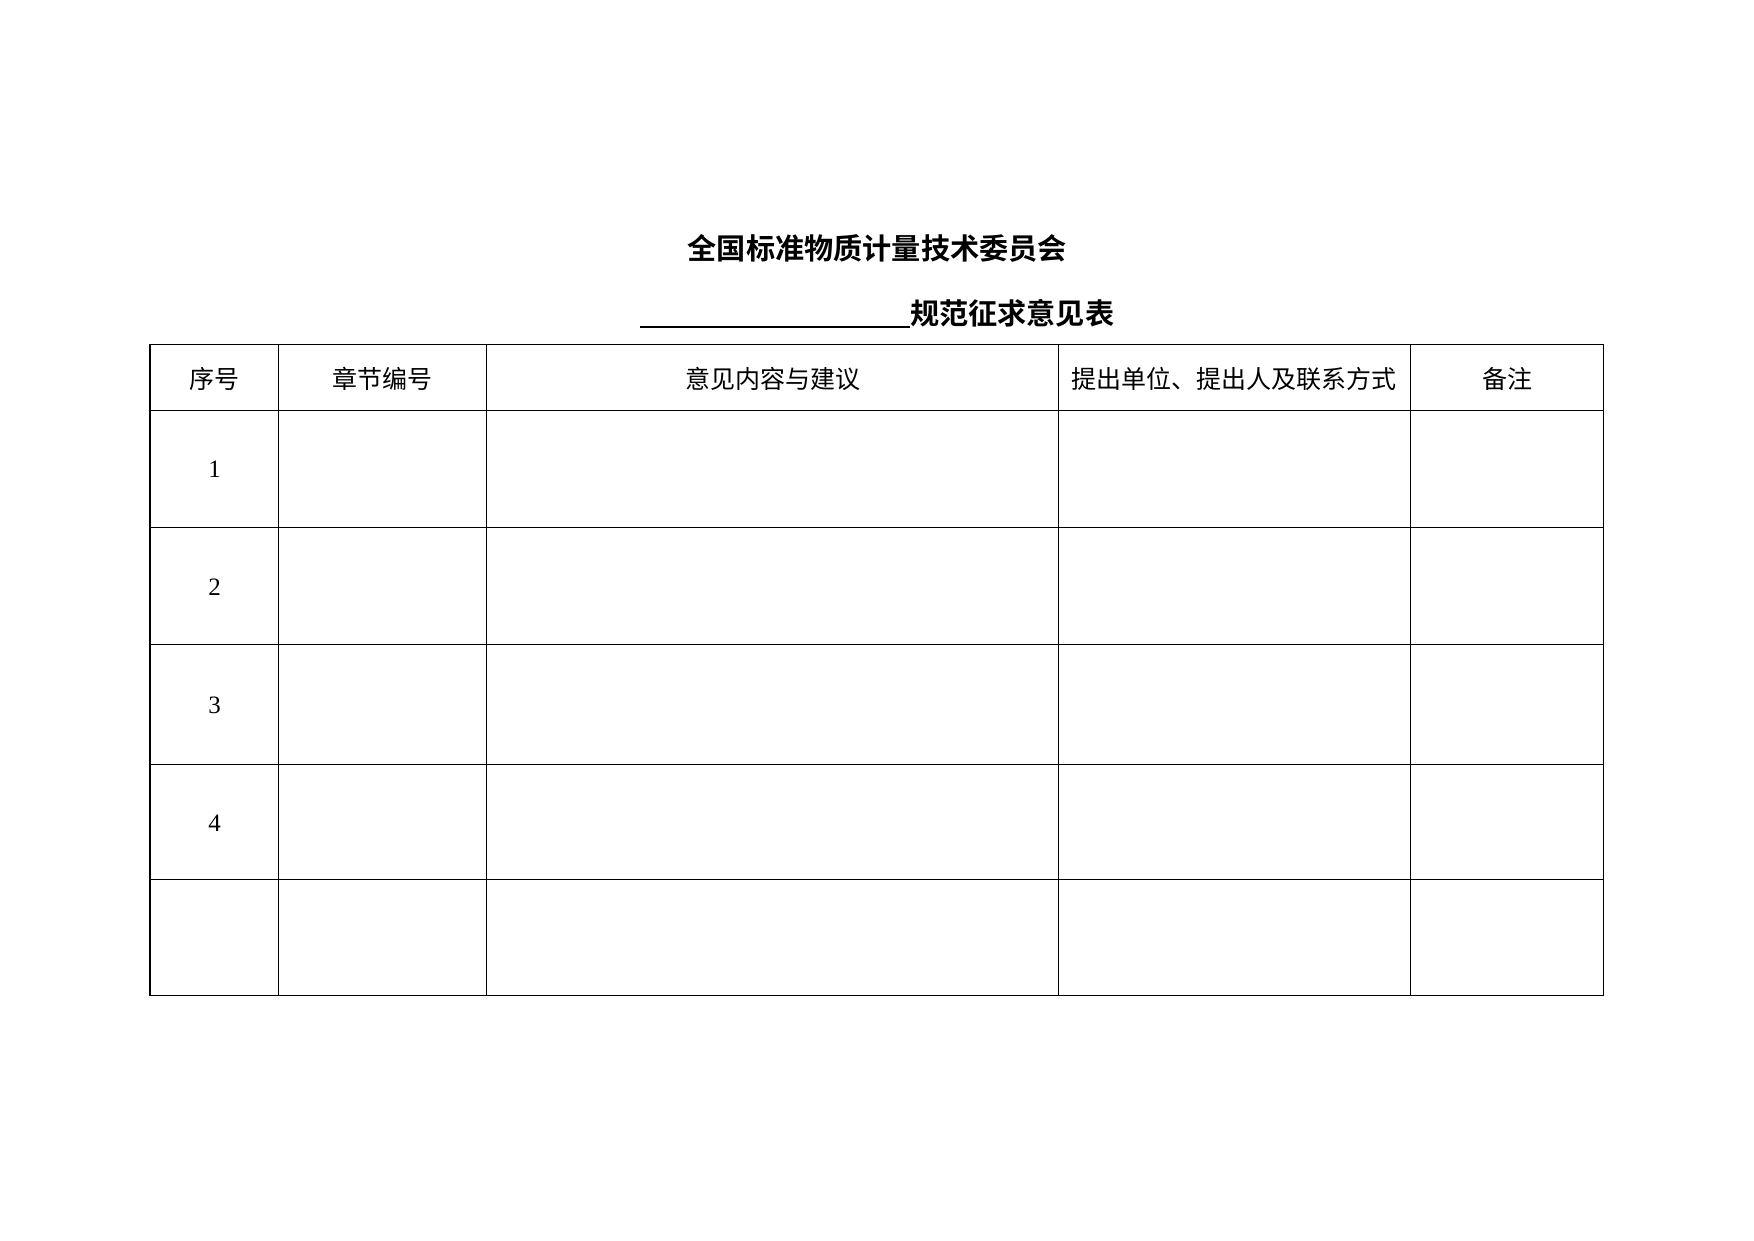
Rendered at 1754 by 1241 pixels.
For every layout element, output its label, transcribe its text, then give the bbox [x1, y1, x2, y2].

table_cell [487, 765, 1058, 879]
table_cell [1059, 645, 1410, 763]
text 全国标准物质计量技术委员会 [150, 214, 1604, 279]
table_cell [1059, 765, 1410, 879]
table_cell [279, 765, 486, 879]
table_cell [1411, 765, 1603, 879]
text 规范征求意见表 [150, 279, 1604, 344]
table_cell [487, 880, 1058, 995]
table_header 备注 [1411, 345, 1603, 410]
table_cell [279, 645, 486, 763]
table_cell 2 [151, 528, 278, 644]
table_cell [487, 645, 1058, 763]
table_cell [279, 528, 486, 644]
table_cell [1411, 411, 1603, 527]
table_cell [279, 880, 486, 995]
table_header 序号 [151, 345, 278, 410]
table_cell [151, 880, 278, 995]
table_cell [487, 528, 1058, 644]
table_header 提出单位、提出人及联系方式 [1059, 345, 1410, 410]
table_cell 3 [151, 645, 278, 763]
table_cell [1059, 880, 1410, 995]
table_cell [1059, 528, 1410, 644]
table_cell [1411, 645, 1603, 763]
table_header 章节编号 [279, 345, 486, 410]
table_cell 1 [151, 411, 278, 527]
table_cell [1411, 880, 1603, 995]
table_cell 4 [151, 765, 278, 879]
table_cell [279, 411, 486, 527]
table_cell [487, 411, 1058, 527]
table_header 意见内容与建议 [487, 345, 1058, 410]
table_cell [1411, 528, 1603, 644]
table_cell [1059, 411, 1410, 527]
